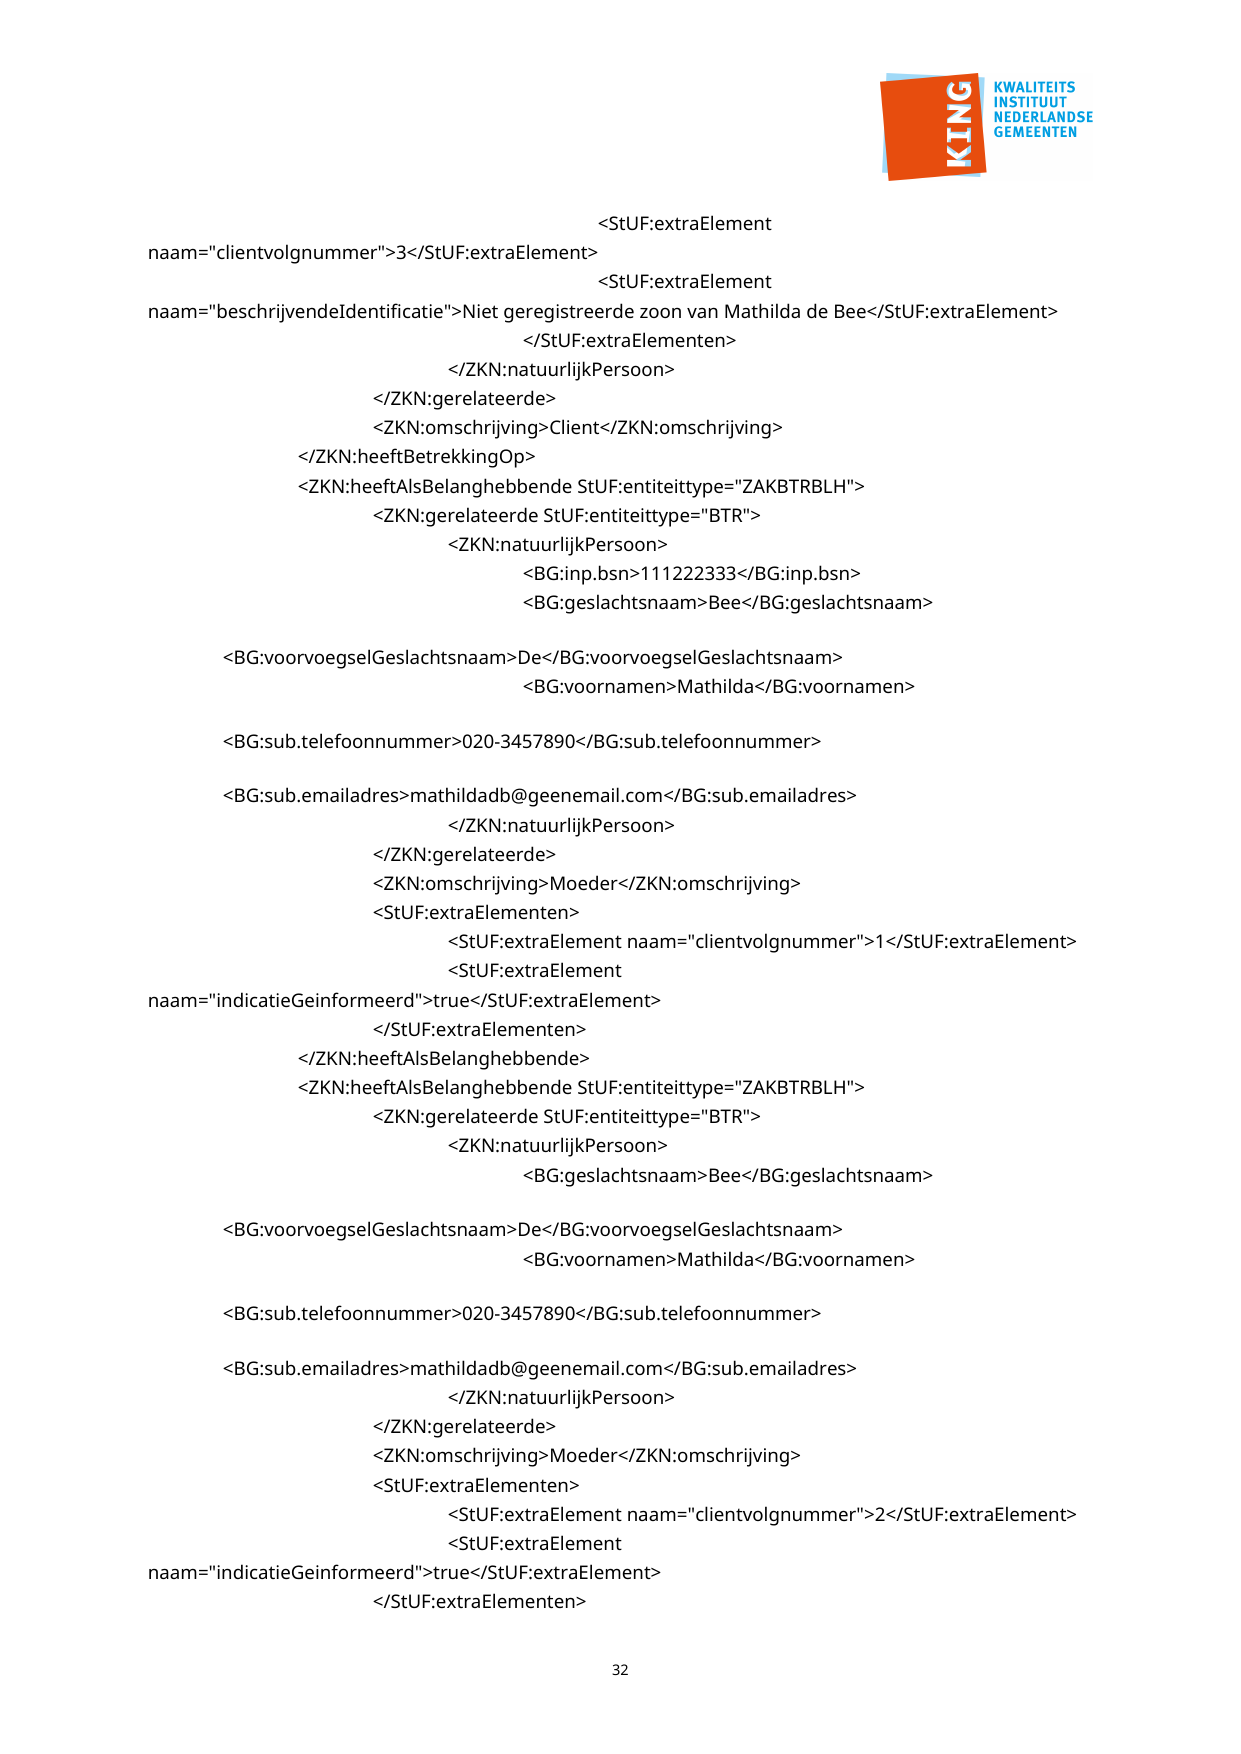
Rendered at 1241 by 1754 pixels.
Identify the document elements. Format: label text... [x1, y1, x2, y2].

text </StUF:extraElementen> [148, 1012, 1092, 1042]
text <ZKN:heeftAlsBelanghebbende StUF:entiteittype="ZAKBTRBLH"> [148, 1071, 1092, 1100]
text <BG:inp.bsn>111222333</BG:inp.bsn> [148, 557, 1092, 586]
text <StUF:extraElement naam="indicatieGeinformeerd">true</StUF:extraElement> [148, 1527, 1092, 1585]
text <StUF:extraElement naam="beschrijvendeIdentificatie">Niet geregistreerde zoon van Mathilda de Bee</StUF:extraElement> [148, 265, 1092, 323]
text <ZKN:heeftAlsBelanghebbende StUF:entiteittype="ZAKBTRBLH"> [148, 469, 1092, 498]
text <StUF:extraElementen> [148, 1468, 1092, 1497]
text <StUF:extraElementen> [148, 896, 1092, 925]
text <BG:sub.telefoonnummer>020-3457890</BG:sub.telefoonnummer> [148, 1271, 1092, 1326]
text </ZKN:gerelateerde> [148, 382, 1092, 411]
text <BG:sub.emailadres>mathildadb@geenemail.com</BG:sub.emailadres> [148, 1326, 1092, 1381]
text <BG:voornamen>Mathilda</BG:voornamen> [148, 670, 1092, 699]
text </ZKN:gerelateerde> [148, 837, 1092, 867]
text <StUF:extraElement naam="clientvolgnummer">3</StUF:extraElement> [148, 207, 1092, 265]
text <ZKN:omschrijving>Client</ZKN:omschrijving> [148, 411, 1092, 440]
text <ZKN:natuurlijkPersoon> [148, 528, 1092, 557]
text </ZKN:gerelateerde> [148, 1410, 1092, 1439]
text <StUF:extraElement naam="indicatieGeinformeerd">true</StUF:extraElement> [148, 954, 1092, 1012]
text </ZKN:heeftAlsBelanghebbende> [148, 1042, 1092, 1071]
text <ZKN:natuurlijkPersoon> [148, 1129, 1092, 1158]
text <ZKN:omschrijving>Moeder</ZKN:omschrijving> [148, 867, 1092, 896]
text <StUF:extraElement naam="clientvolgnummer">1</StUF:extraElement> [148, 925, 1092, 954]
picture [880, 73, 1093, 181]
text <BG:voorvoegselGeslachtsnaam>De</BG:voorvoegselGeslachtsnaam> [148, 615, 1092, 670]
text </ZKN:natuurlijkPersoon> [148, 808, 1092, 837]
text <BG:sub.emailadres>mathildadb@geenemail.com</BG:sub.emailadres> [148, 754, 1092, 808]
text <BG:geslachtsnaam>Bee</BG:geslachtsnaam> [148, 586, 1092, 615]
text </ZKN:natuurlijkPersoon> [148, 353, 1092, 382]
text </StUF:extraElementen> [148, 323, 1092, 353]
text <ZKN:gerelateerde StUF:entiteittype="BTR"> [148, 498, 1092, 528]
text <BG:voornamen>Mathilda</BG:voornamen> [148, 1242, 1092, 1271]
text </StUF:extraElementen> [148, 1585, 1092, 1614]
text <BG:sub.telefoonnummer>020-3457890</BG:sub.telefoonnummer> [148, 699, 1092, 754]
text </ZKN:heeftBetrekkingOp> [148, 440, 1092, 469]
text <BG:voorvoegselGeslachtsnaam>De</BG:voorvoegselGeslachtsnaam> [148, 1187, 1092, 1242]
text <ZKN:gerelateerde StUF:entiteittype="BTR"> [148, 1100, 1092, 1129]
text <StUF:extraElement naam="clientvolgnummer">2</StUF:extraElement> [148, 1497, 1092, 1527]
text <BG:geslachtsnaam>Bee</BG:geslachtsnaam> [148, 1158, 1092, 1187]
text </ZKN:natuurlijkPersoon> [148, 1381, 1092, 1410]
text <ZKN:omschrijving>Moeder</ZKN:omschrijving> [148, 1439, 1092, 1468]
